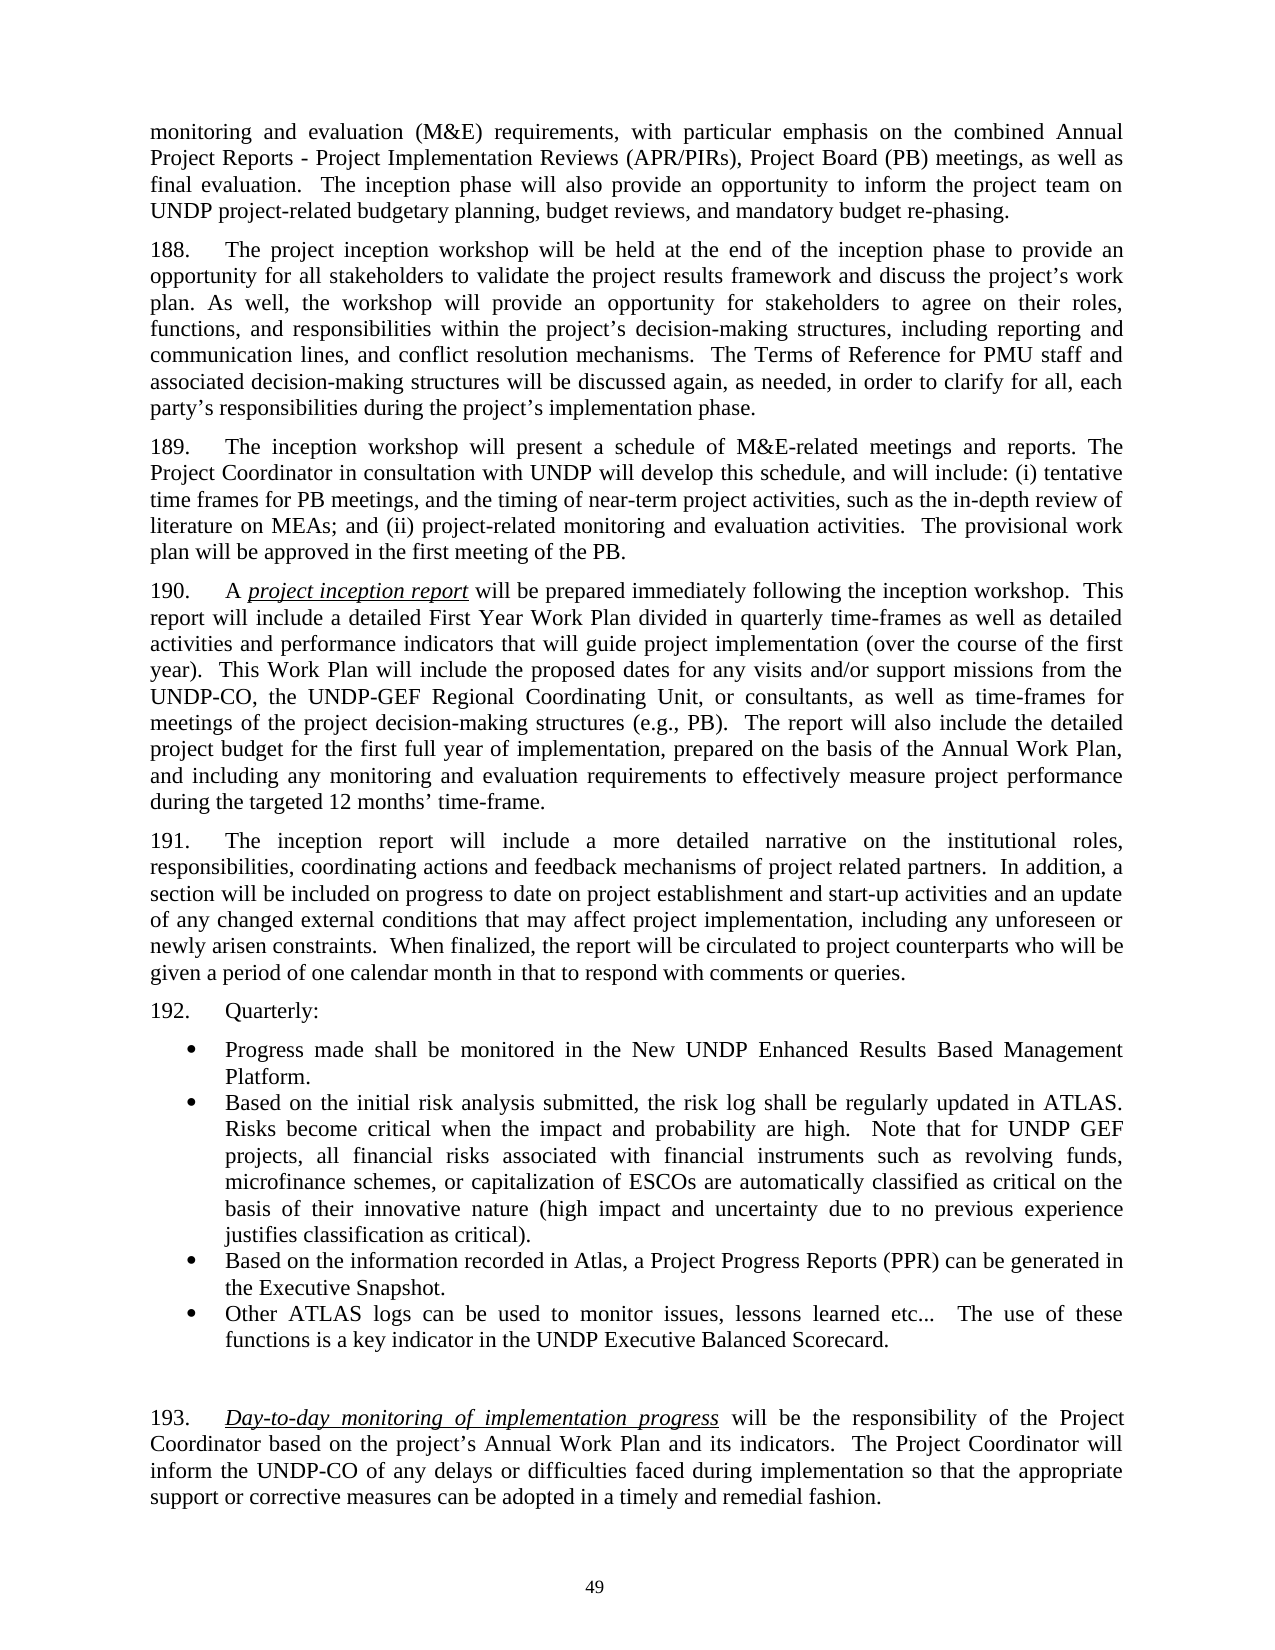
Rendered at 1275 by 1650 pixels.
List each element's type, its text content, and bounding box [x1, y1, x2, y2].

list The inception workshop will present a schedule of M&E-related meetings and reports. The Project Coordinator in consultation with UNDP will develop this schedule, and will include: (i) tentative time frames for PB meetings, and the timing of near-term project activities, such as the in-depth review of literature on MEAs; and (ii) project-related monitoring and evaluation activities. The provisional work plan will be approved in the first meeting of the PB. [150, 433, 1125, 565]
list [150, 118, 1125, 223]
list Based on the information recorded in Atlas, a Project Progress Reports (PPR) can be generated in the Executive Snapshot. [187, 1247, 1125, 1300]
list Other ATLAS logs can be used to monitor issues, lessons learned etc... The use of these functions is a key indicator in the UNDP Executive Balanced Scorecard. [187, 1300, 1125, 1353]
list A project inception report will be prepared immediately following the inception workshop. This report will include a detailed First Year Work Plan divided in quarterly time-frames as well as detailed activities and performance indicators that will guide project implementation (over the course of the first year). This Work Plan will include the proposed dates for any visits and/or support missions from the UNDP-CO, the UNDP-GEF Regional Coordinating Unit, or consultants, as well as time-frames for meetings of the project decision-making structures (e.g., PB). The report will also include the detailed project budget for the first full year of implementation, prepared on the basis of the Annual Work Plan, and including any monitoring and evaluation requirements to effectively measure project performance during the targeted 12 months’ time-frame. [150, 577, 1125, 814]
list The project inception workshop will be held at the end of the inception phase to provide an opportunity for all stakeholders to validate the project results framework and discuss the project’s work plan. As well, the workshop will provide an opportunity for stakeholders to agree on their roles, functions, and responsibilities within the project’s decision-making structures, including reporting and communication lines, and conflict resolution mechanisms. The Terms of Reference for PMU staff and associated decision-making structures will be discussed again, as needed, in order to clarify for all, each party’s responsibilities during the project’s implementation phase. [150, 236, 1125, 421]
list Quarterly: [150, 998, 1125, 1024]
list Based on the initial risk analysis submitted, the risk log shall be regularly updated in ATLAS. Risks become critical when the impact and probability are high. Note that for UNDP GEF projects, all financial risks associated with financial instruments such as revolving funds, microfinance schemes, or capitalization of ESCOs are automatically classified as critical on the basis of their innovative nature (high impact and uncertainty due to no previous experience justifies classification as critical). [187, 1089, 1125, 1247]
list The inception report will include a more detailed narrative on the institutional roles, responsibilities, coordinating actions and feedback mechanisms of project related partners. In addition, a section will be included on progress to date on project establishment and start-up activities and an update of any changed external conditions that may affect project implementation, including any unforeseen or newly arisen constraints. When finalized, the report will be circulated to project counterparts who will be given a period of one calendar month in that to respond with comments or queries. [150, 827, 1125, 985]
list Day-to-day monitoring of implementation progress will be the responsibility of the Project Coordinator based on the project’s Annual Work Plan and its indicators. The Project Coordinator will inform the UNDP-CO of any delays or difficulties faced during implementation so that the appropriate support or corrective measures can be adopted in a timely and remedial fashion. [150, 1404, 1125, 1509]
list Progress made shall be monitored in the New UNDP Enhanced Results Based Management Platform. [187, 1036, 1125, 1089]
